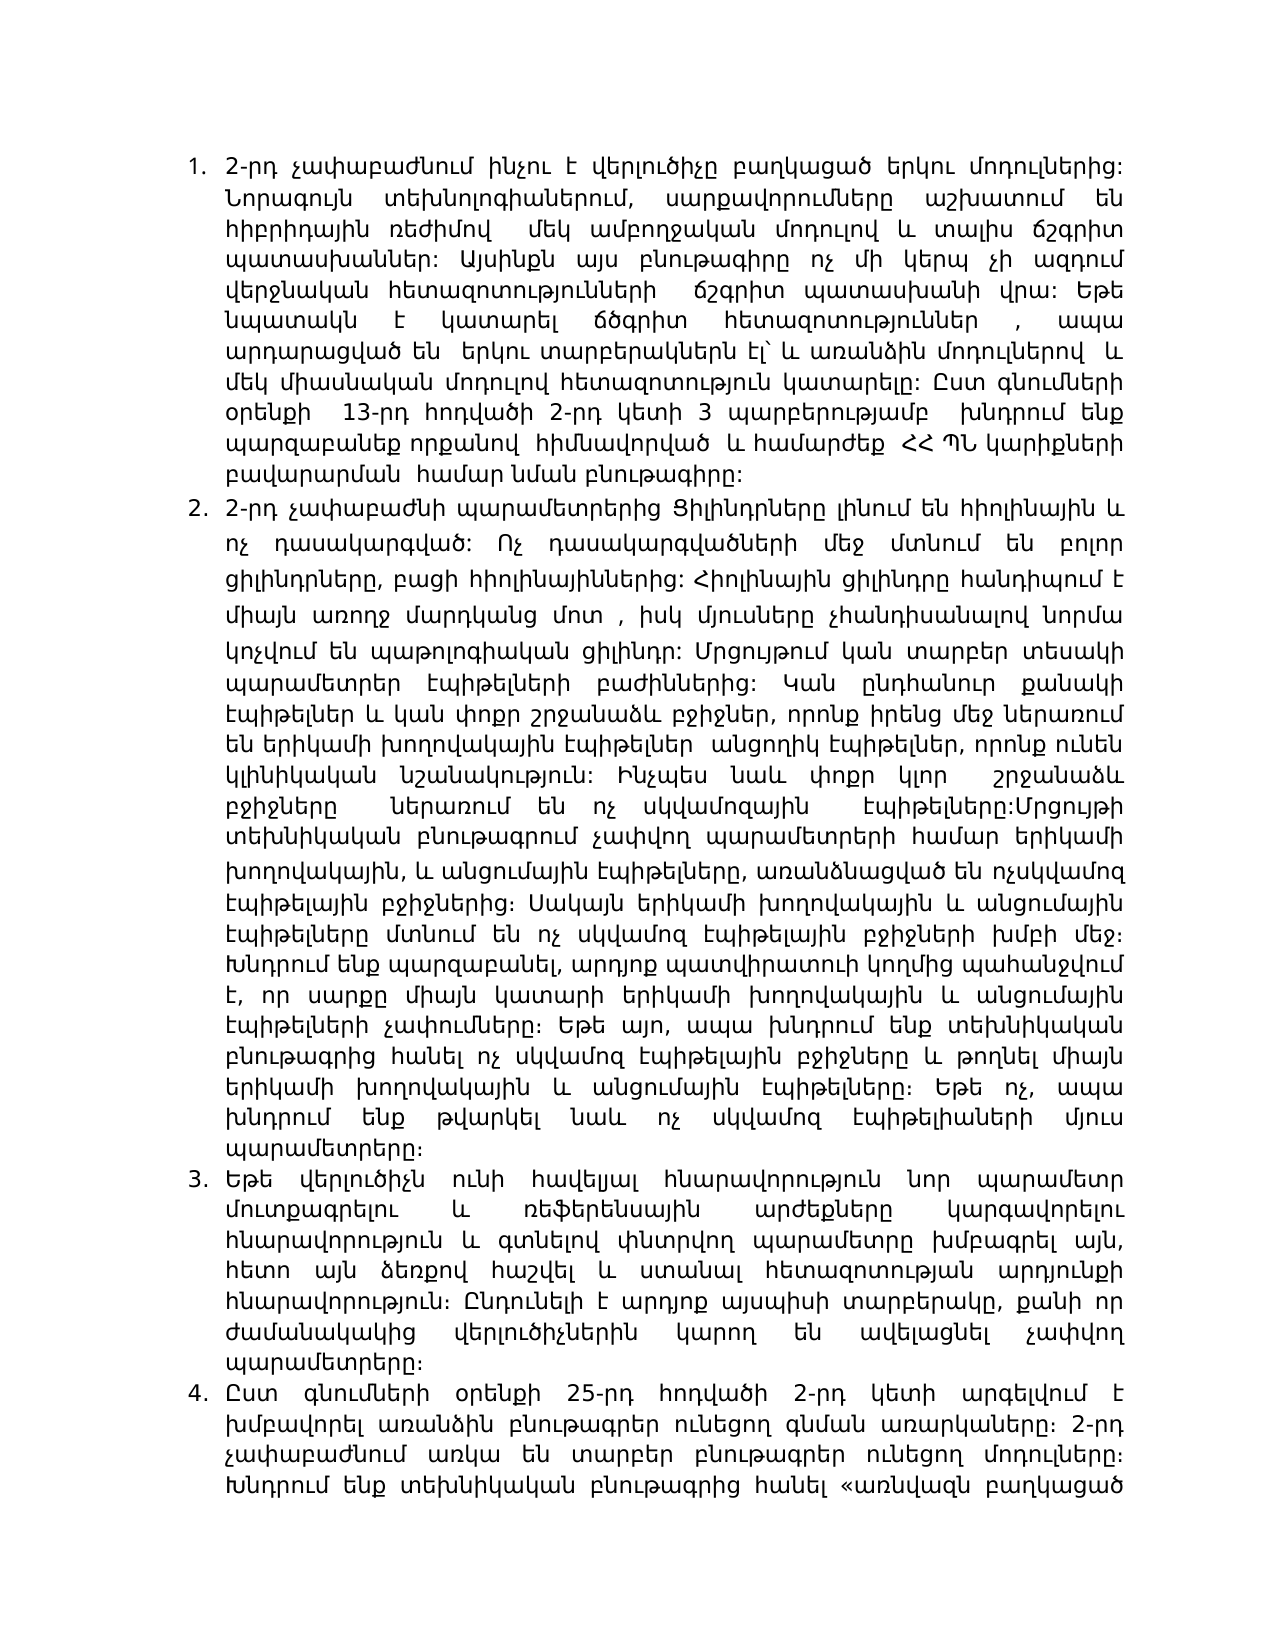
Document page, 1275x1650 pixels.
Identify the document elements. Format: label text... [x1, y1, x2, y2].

list Եթե վերլուծիչն ունի հավելյալ հնարավորություն նոր պարամետր մուտքագրելու և ռեֆերենսային արժեքները կարգավորելու հնարավորություն և գտնելով փնտրվող պարամետրը խմբագրել այն, հետո այն ձեռքով հաշվել և ստանալ հետազոտության արդյունքի հնարավորություն։ Ընդունելի է արդյոք այսպիսի տարբերակը, քանի որ ժամանակակից վերլուծիչներին կարող են ավելացնել չափվող պարամետրերը։ [187, 1166, 1125, 1376]
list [187, 1380, 1125, 1499]
list 2-րդ չափաբաժնի պարամետրերից Ցիլինդրները լինում են հիոլինային և ոչ դասակարգված: Ոչ դասակարգվածների մեջ մտնում են բոլոր ցիլինդրները, բացի հիոլինայիններից: Հիոլինային ցիլինդրը հանդիպում է միայն առողջ մարդկանց մոտ , իսկ մյուսները չհանդիսանալով նորմա կոչվում են պաթոլոգիական ցիլինդր: Մրցույթում կան տարբեր տեսակի պարամետրեր էպիթելների բաժիններից: Կան ընդհանուր քանակի էպիթելներ և կան փոքր շրջանաձև բջիջներ, որոնք իրենց մեջ ներառում են երիկամի խողովակային էպիթելներ անցողիկ էպիթելներ, որոնք ունեն կլինիկական նշանակություն: Ինչպես նաև փոքր կլոր շրջանաձև բջիջները ներառում են ոչ սկվամոզային էպիթելները:Մրցույթի տեխնիկական բնութագրում չափվող պարամետրերի համար երիկամի խողովակային, և անցումային էպիթելները, առանձնացված են ոչսկվամոզ էպիթելային բջիջներից։ Սակայն երիկամի խողովակային և անցումային էպիթելները մտնում են ոչ սկվամոզ էպիթելային բջիջների խմբի մեջ։ Խնդրում ենք պարզաբանել, արդյոք պատվիրատուի կողմից պահանջվում է, որ սարքը միայն կատարի երիկամի խողովակային և անցումային էպիթելների չափումները։ Եթե այո, ապա խնդրում ենք տեխնիկական բնութագրից հանել ոչ սկվամոզ էպիթելային բջիջները և թողնել միայն երիկամի խողովակային և անցումային էպիթելները։ Եթե ոչ, ապա խնդրում ենք թվարկել նաև ոչ սկվամոզ էպիթելիաների մյուս պարամետրերը։ [187, 491, 1125, 1162]
list 2-րդ չափաբաժնում ինչու է վերլուծիչը բաղկացած երկու մոդուլներից: Նորագույն տեխնոլոգիաներում, սարքավորումները աշխատում են հիբրիդային ռեժիմով մեկ ամբողջական մոդուլով և տալիս ճշգրիտ պատասխաններ: Այսինքն այս բնութագիրը ոչ մի կերպ չի ազդում վերջնական հետազոտությունների ճշգրիտ պատասխանի վրա: Եթե նպատակն է կատարել ճծգրիտ հետազոտություններ , ապա արդարացված են երկու տարբերակներն էլ՝ և առանձին մոդուլներով և մեկ միասնական մոդուլով հետազոտություն կատարելը: Ըստ գնումների օրենքի 13-րդ հոդվածի 2-րդ կետի 3 պարբերությամբ խնդրում ենք պարզաբանեք որքանով հիմնավորված և համարժեք ՀՀ ՊՆ կարիքների բավարարման համար նման բնութագիրը: [187, 150, 1125, 487]
